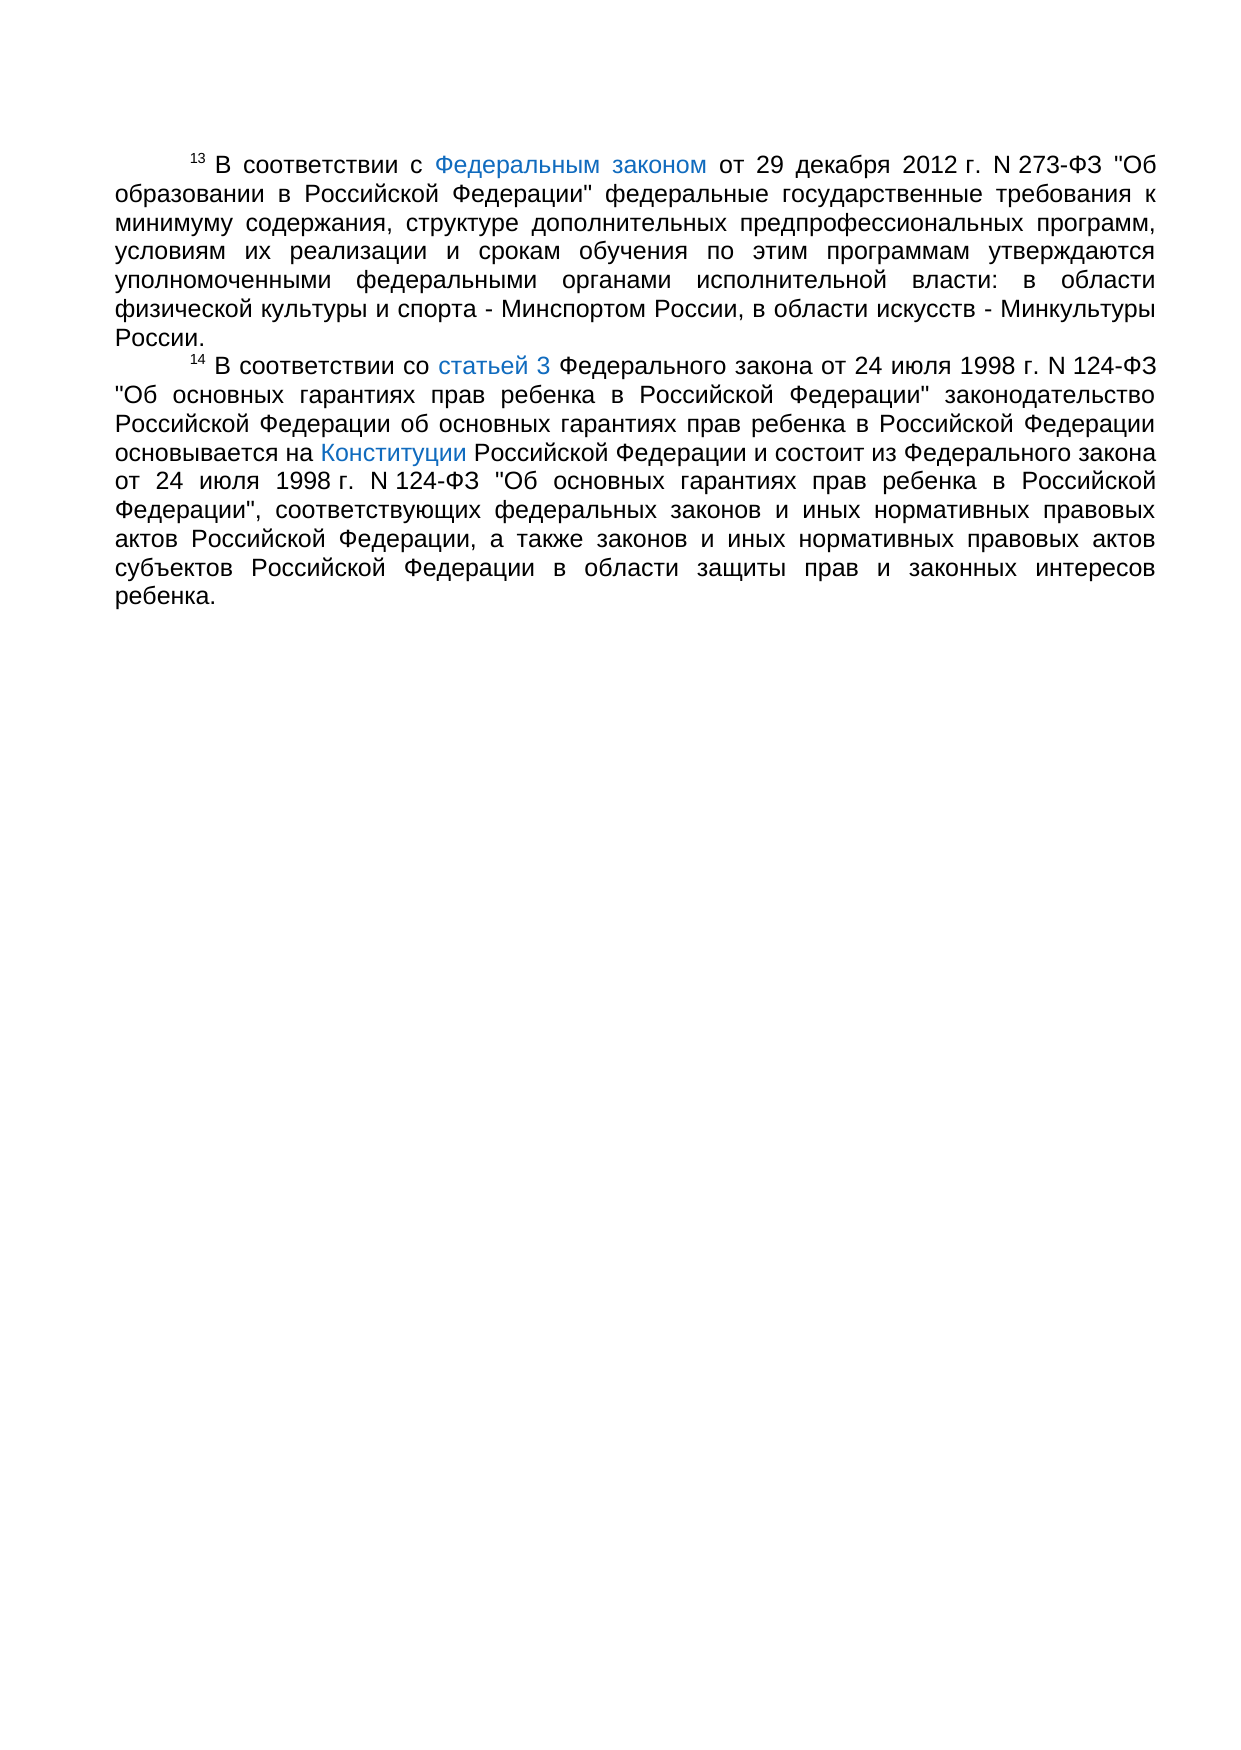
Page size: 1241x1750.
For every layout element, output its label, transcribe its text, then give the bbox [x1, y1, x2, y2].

text 14 В соответствии со статьей 3 Федерального закона от 24 июля 1998 г. N 124-ФЗ "Об основных гарантиях прав ребенка в Российской Федерации" законодательство Российской Федерации об основных гарантиях прав ребенка в Российской Федерации основывается на Конституции Российской Федерации и состоит из Федерального закона от 24 июля 1998 г. N 124-ФЗ "Об основных гарантиях прав ребенка в Российской Федерации", соответствующих федеральных законов и иных нормативных правовых актов Российской Федерации, а также законов и иных нормативных правовых актов субъектов Российской Федерации в области защиты прав и законных интересов ребенка. [114, 351, 1157, 610]
text 13 В соответствии с Федеральным законом от 29 декабря 2012 г. N 273-ФЗ "Об образовании в Российской Федерации" федеральные государственные требования к минимуму содержания, структуре дополнительных предпрофессиональных программ, условиям их реализации и срокам обучения по этим программам утверждаются уполномоченными федеральными органами исполнительной власти: в области физической культуры и спорта - Минспортом России, в области искусств - Минкультуры России. [114, 150, 1157, 351]
